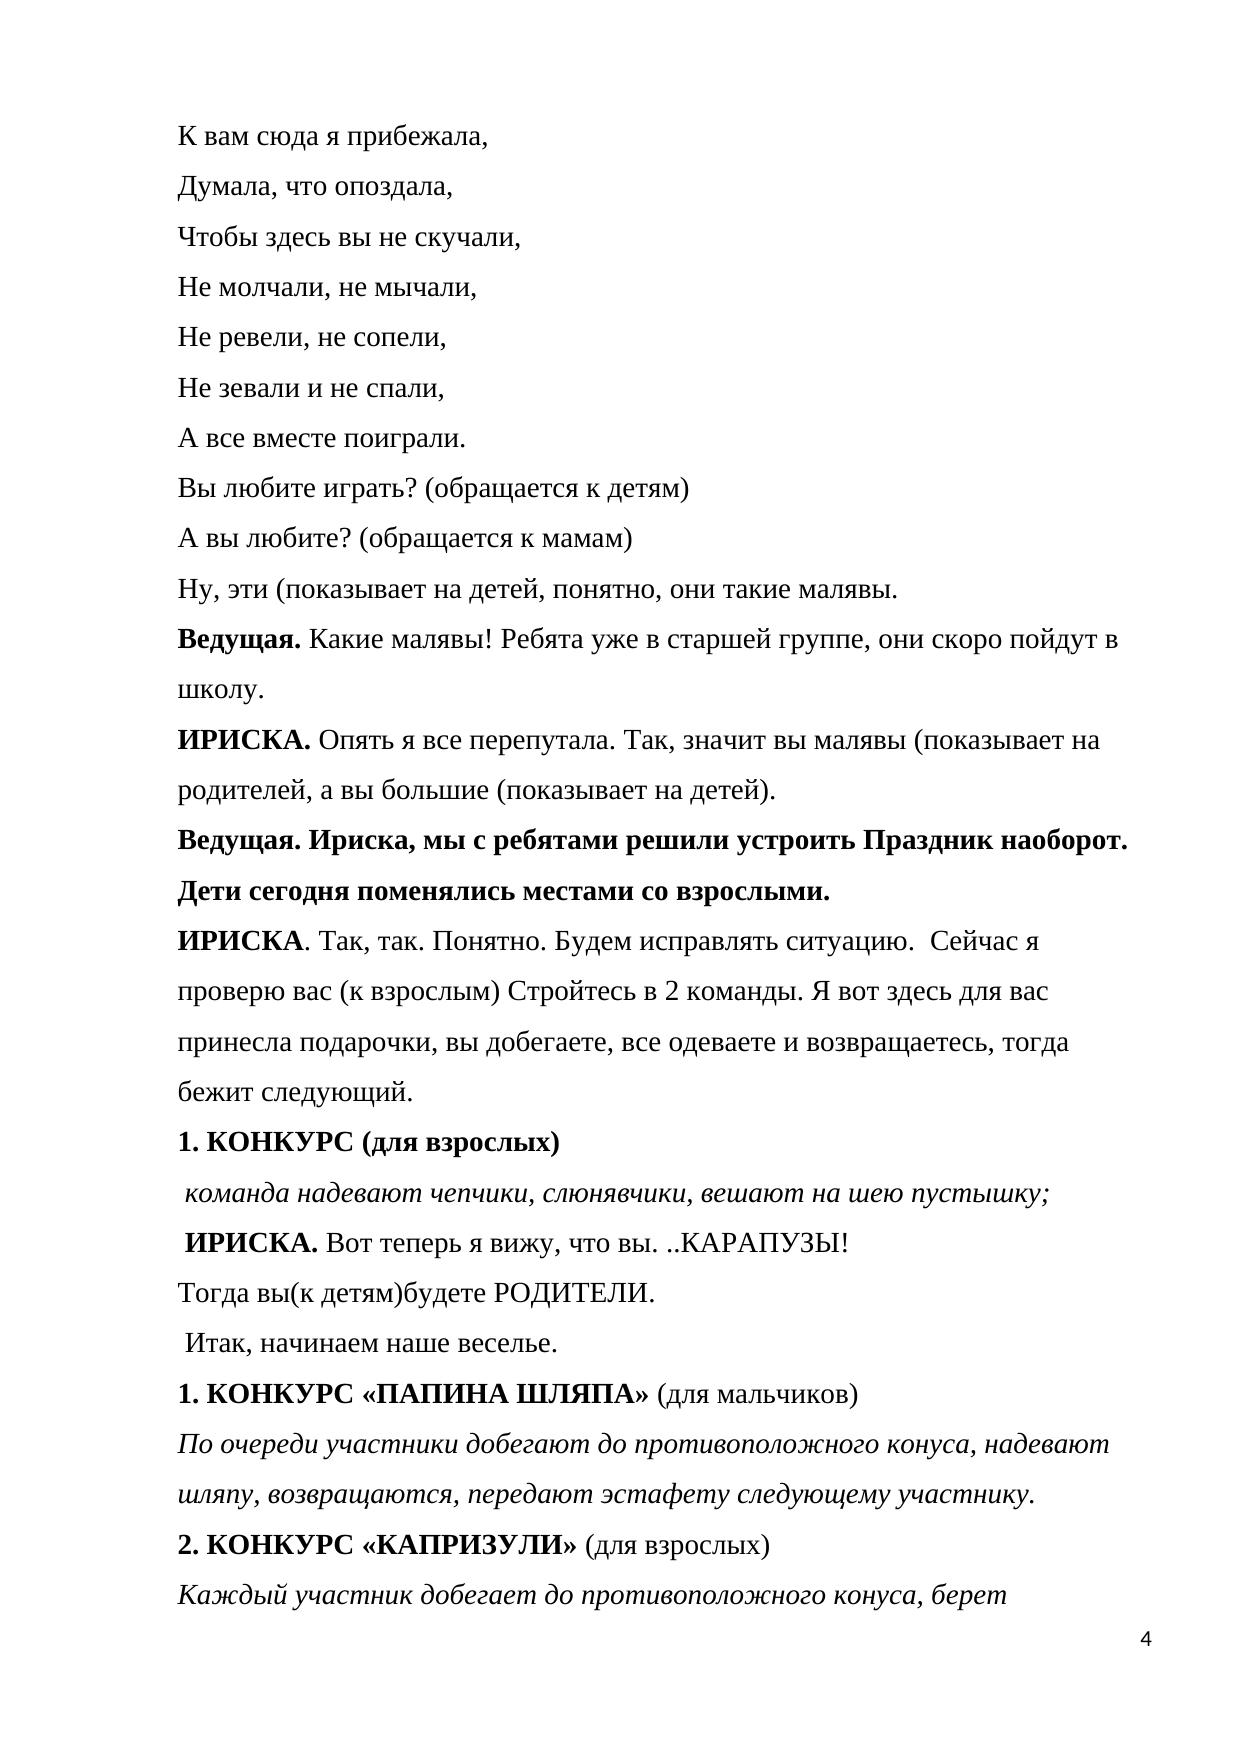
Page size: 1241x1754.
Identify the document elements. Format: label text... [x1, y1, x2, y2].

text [177, 1376, 1152, 1611]
text ИРИСКА. Так, так. Понятно. Будем исправлять ситуацию. Сейчас я проверю вас (к взрослым) Стройтесь в 2 команды. Я вот здесь для вас принесла подарочки, вы добегаете, все одеваете и возвращаетесь, тогда бежит следующий. 1. КОНКУРС (для взрослых) команда надевают чепчики, слюнявчики, вешают на шею пустышку; ИРИСКА. Вот теперь я вижу, что вы. ..КАРАПУЗЫ! Тогда вы(к детям)будете РОДИТЕЛИ. Итак, начинаем наше веселье. [177, 923, 1152, 1359]
text К вам сюда я прибежала, Думала, что опоздала, Чтобы здесь вы не скучали, Не молчали, не мычали, Не ревели, не сопели, Не зевали и не спали, А все вместе поиграли. Вы любите играть? (обращается к детям) А вы любите? (обращается к мамам) Ну, эти (показывает на детей, понятно, они такие малявы. Ведущая. Какие малявы! Ребята уже в старшей группе, они скоро пойдут в школу. ИРИСКА. Опять я все перепутала. Так, значит вы малявы (показывает на родителей, а вы большие (показывает на детей). Ведущая. Ириска, мы с ребятами решили устроить Праздник наоборот. [177, 118, 1152, 856]
text Дети сегодня поменялись местами со взрослыми. [177, 873, 1152, 906]
